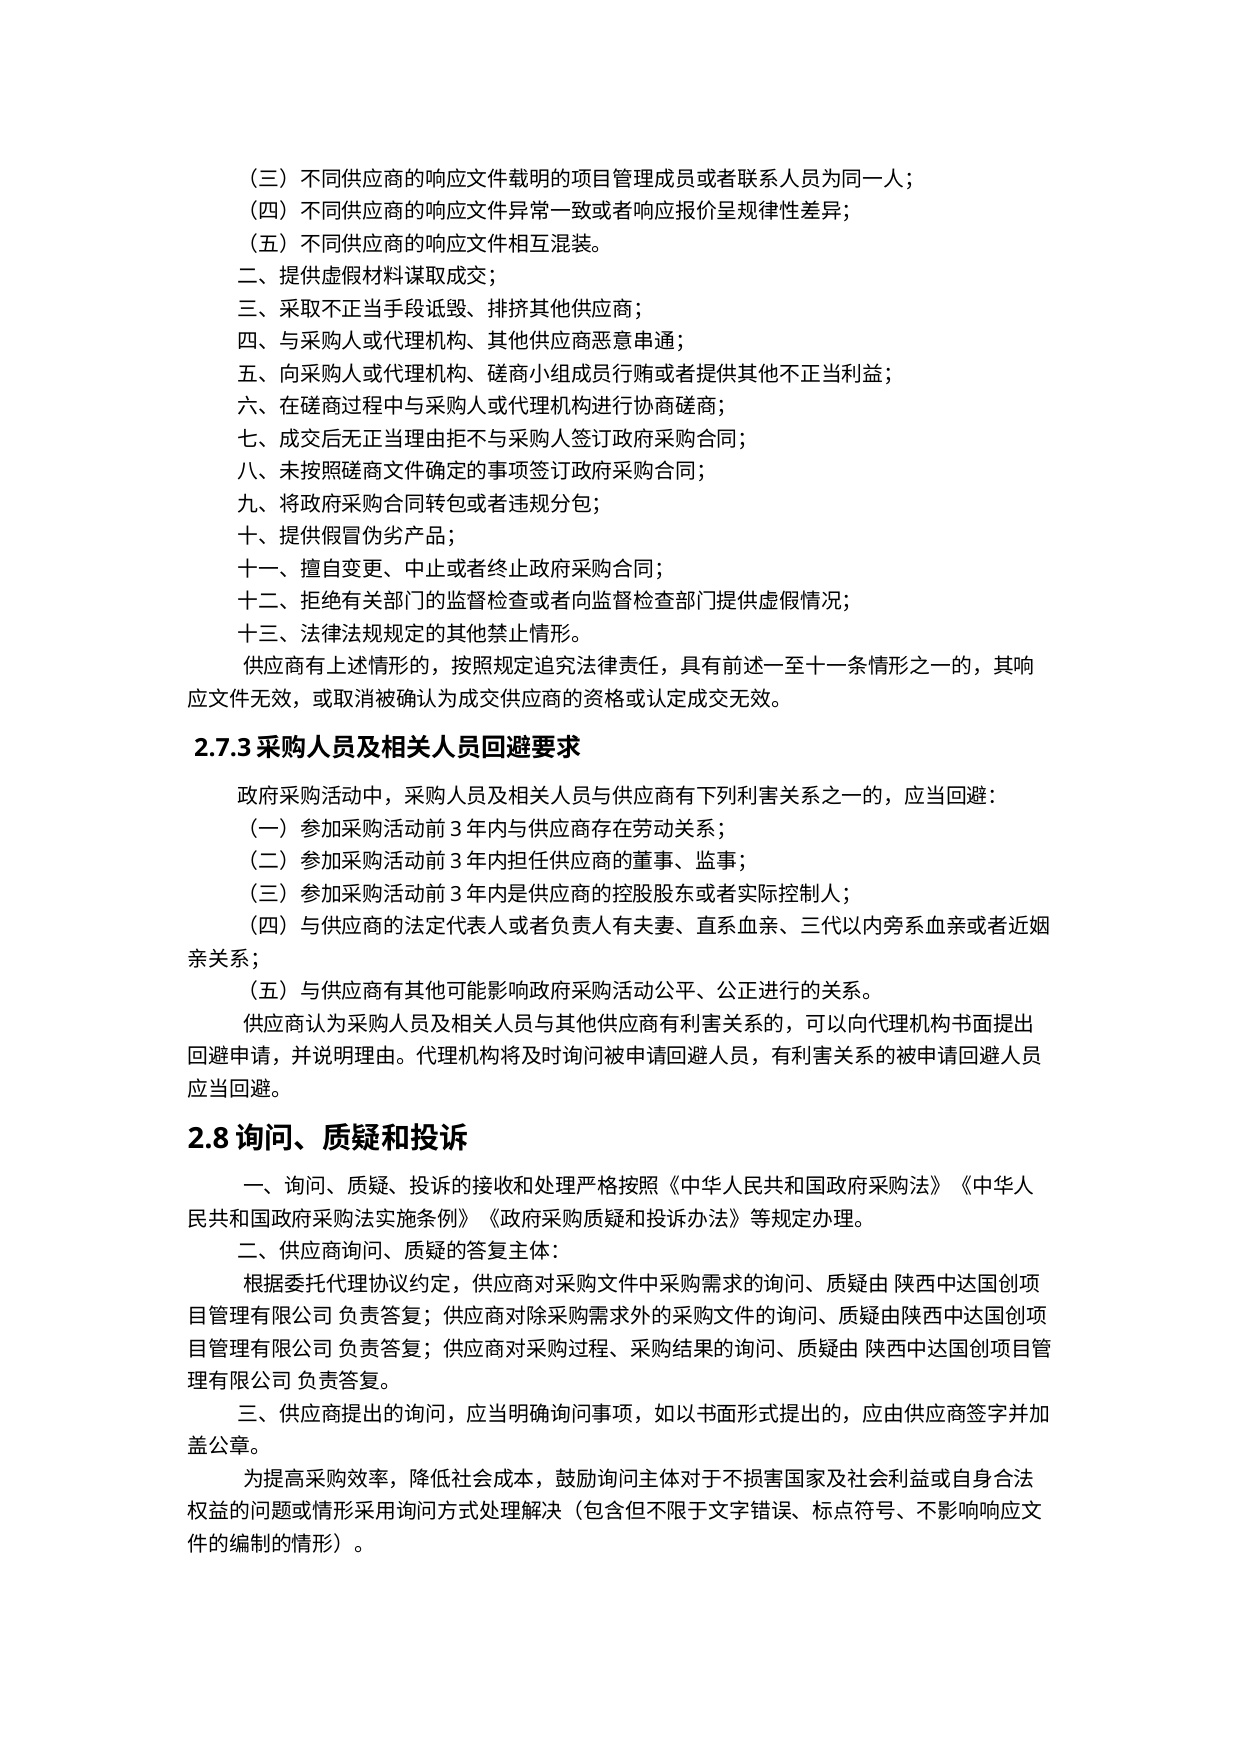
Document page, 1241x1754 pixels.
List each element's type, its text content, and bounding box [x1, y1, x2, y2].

text 二、提供虚假材料谋取成交； [187, 259, 1053, 292]
text 二、供应商询问、质疑的答复主体： [187, 1234, 1053, 1267]
text （二）参加采购活动前3年内担任供应商的董事、监事； [187, 844, 1053, 877]
text 为提高采购效率，降低社会成本，鼓励询问主体对于不损害国家及社会利益或自身合法权益的问题或情形采用询问方式处理解决（包含但不限于文字错误、标点符号、不影响响应文件的编制的情形）。 [187, 1462, 1053, 1559]
text 十二、拒绝有关部门的监督检查或者向监督检查部门提供虚假情况； [187, 584, 1053, 617]
text （五）不同供应商的响应文件相互混装。 [187, 227, 1053, 259]
text （三）参加采购活动前3年内是供应商的控股股东或者实际控制人； [187, 877, 1053, 909]
text 八、未按照磋商文件确定的事项签订政府采购合同； [187, 454, 1053, 487]
text 五、向采购人或代理机构、磋商小组成员行贿或者提供其他不正当利益； [187, 357, 1053, 389]
text （五）与供应商有其他可能影响政府采购活动公平、公正进行的关系。 [187, 974, 1053, 1007]
text 十三、法律法规规定的其他禁止情形。 [187, 617, 1053, 649]
text （一）参加采购活动前3年内与供应商存在劳动关系； [187, 812, 1053, 844]
text 一、询问、质疑、投诉的接收和处理严格按照《中华人民共和国政府采购法》《中华人民共和国政府采购法实施条例》《政府采购质疑和投诉办法》等规定办理。 [187, 1169, 1053, 1234]
text 政府采购活动中，采购人员及相关人员与供应商有下列利害关系之一的，应当回避： [187, 779, 1053, 812]
text 供应商有上述情形的，按照规定追究法律责任，具有前述一至十一条情形之一的，其响应文件无效，或取消被确认为成交供应商的资格或认定成交无效。 [187, 649, 1053, 714]
text 四、与采购人或代理机构、其他供应商恶意串通； [187, 324, 1053, 357]
text 九、将政府采购合同转包或者违规分包； [187, 487, 1053, 519]
text （四）与供应商的法定代表人或者负责人有夫妻、直系血亲、三代以内旁系血亲或者近姻亲关系； [187, 909, 1053, 974]
text （四）不同供应商的响应文件异常一致或者响应报价呈规律性差异； [187, 194, 1053, 227]
text 三、采取不正当手段诋毁、排挤其他供应商； [187, 292, 1053, 324]
text 十、提供假冒伪劣产品； [187, 519, 1053, 552]
text 2.7.3采购人员及相关人员回避要求 [187, 714, 1053, 779]
text （三）不同供应商的响应文件载明的项目管理成员或者联系人员为同一人； [187, 162, 1053, 194]
text 三、供应商提出的询问，应当明确询问事项，如以书面形式提出的，应由供应商签字并加盖公章。 [187, 1397, 1053, 1462]
text 供应商认为采购人员及相关人员与其他供应商有利害关系的，可以向代理机构书面提出回避申请，并说明理由。代理机构将及时询问被申请回避人员，有利害关系的被申请回避人员应当回避。 [187, 1007, 1053, 1104]
text 根据委托代理协议约定，供应商对采购文件中采购需求的询问、质疑由 陕西中达国创项目管理有限公司 负责答复；供应商对除采购需求外的采购文件的询问、质疑由陕西中达国创项目管理有限公司 负责答复；供应商对采购过程、采购结果的询问、质疑由 陕西中达国创项目管理有限公司 负责答复。 [187, 1267, 1053, 1397]
text 十一、擅自变更、中止或者终止政府采购合同； [187, 552, 1053, 584]
text 六、在磋商过程中与采购人或代理机构进行协商磋商； [187, 389, 1053, 422]
text 2.8询问、质疑和投诉 [187, 1104, 1053, 1169]
text 七、成交后无正当理由拒不与采购人签订政府采购合同； [187, 422, 1053, 454]
